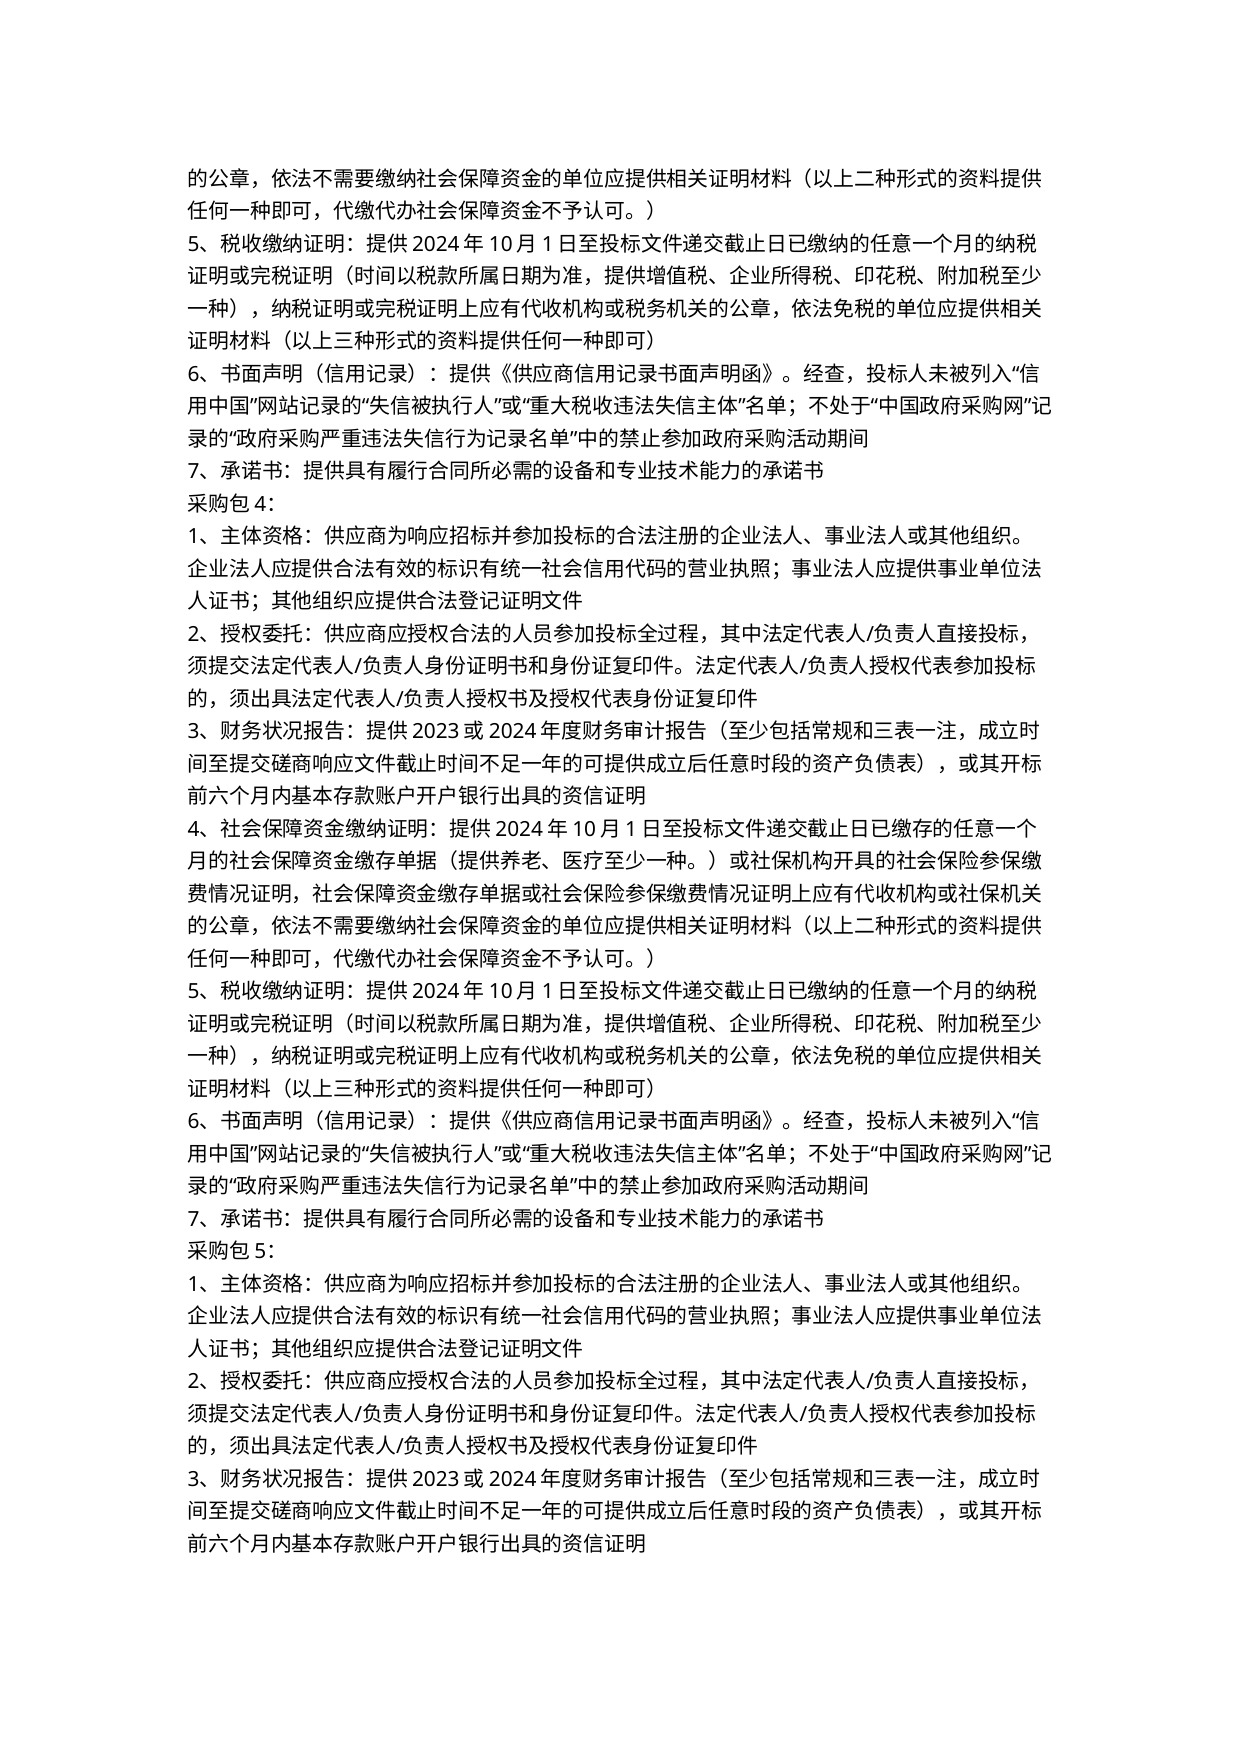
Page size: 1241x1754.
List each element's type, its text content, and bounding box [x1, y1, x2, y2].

text 7、承诺书：提供具有履行合同所必需的设备和专业技术能力的承诺书 [187, 1202, 1053, 1234]
text 2、授权委托：供应商应授权合法的人员参加投标全过程，其中法定代表人/负责人直接投标，须提交法定代表人/负责人身份证明书和身份证复印件。法定代表人/负责人授权代表参加投标的，须出具法定代表人/负责人授权书及授权代表身份证复印件 [187, 617, 1053, 714]
text 2、授权委托：供应商应授权合法的人员参加投标全过程，其中法定代表人/负责人直接投标，须提交法定代表人/负责人身份证明书和身份证复印件。法定代表人/负责人授权代表参加投标的，须出具法定代表人/负责人授权书及授权代表身份证复印件 [187, 1364, 1053, 1462]
text 采购包4： [187, 487, 1053, 519]
text 1、主体资格：供应商为响应招标并参加投标的合法注册的企业法人、事业法人或其他组织。企业法人应提供合法有效的标识有统一社会信用代码的营业执照；事业法人应提供事业单位法人证书；其他组织应提供合法登记证明文件 [187, 519, 1053, 617]
text 7、承诺书：提供具有履行合同所必需的设备和专业技术能力的承诺书 [187, 454, 1053, 487]
text 6、书面声明（信用记录）：提供《供应商信用记录书面声明函》。经查，投标人未被列入“信用中国”网站记录的“失信被执行人”或“重大税收违法失信主体”名单；不处于“中国政府采购网”记录的“政府采购严重违法失信行为记录名单”中的禁止参加政府采购活动期间 [187, 1104, 1053, 1202]
text 采购包5： [187, 1234, 1053, 1267]
text 3、财务状况报告：提供2023或2024年度财务审计报告（至少包括常规和三表一注，成立时间至提交磋商响应文件截止时间不足一年的可提供成立后任意时段的资产负债表），或其开标前六个月内基本存款账户开户银行出具的资信证明 [187, 714, 1053, 812]
text 5、税收缴纳证明：提供2024年10月1日至投标文件递交截止日已缴纳的任意一个月的纳税证明或完税证明（时间以税款所属日期为准，提供增值税、企业所得税、印花税、附加税至少一种），纳税证明或完税证明上应有代收机构或税务机关的公章，依法免税的单位应提供相关证明材料（以上三种形式的资料提供任何一种即可） [187, 974, 1053, 1104]
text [187, 162, 1053, 227]
text 5、税收缴纳证明：提供2024年10月1日至投标文件递交截止日已缴纳的任意一个月的纳税证明或完税证明（时间以税款所属日期为准，提供增值税、企业所得税、印花税、附加税至少一种），纳税证明或完税证明上应有代收机构或税务机关的公章，依法免税的单位应提供相关证明材料（以上三种形式的资料提供任何一种即可） [187, 227, 1053, 357]
text 6、书面声明（信用记录）：提供《供应商信用记录书面声明函》。经查，投标人未被列入“信用中国”网站记录的“失信被执行人”或“重大税收违法失信主体”名单；不处于“中国政府采购网”记录的“政府采购严重违法失信行为记录名单”中的禁止参加政府采购活动期间 [187, 357, 1053, 454]
text 3、财务状况报告：提供2023或2024年度财务审计报告（至少包括常规和三表一注，成立时间至提交磋商响应文件截止时间不足一年的可提供成立后任意时段的资产负债表），或其开标前六个月内基本存款账户开户银行出具的资信证明 [187, 1462, 1053, 1559]
text 1、主体资格：供应商为响应招标并参加投标的合法注册的企业法人、事业法人或其他组织。企业法人应提供合法有效的标识有统一社会信用代码的营业执照；事业法人应提供事业单位法人证书；其他组织应提供合法登记证明文件 [187, 1267, 1053, 1364]
